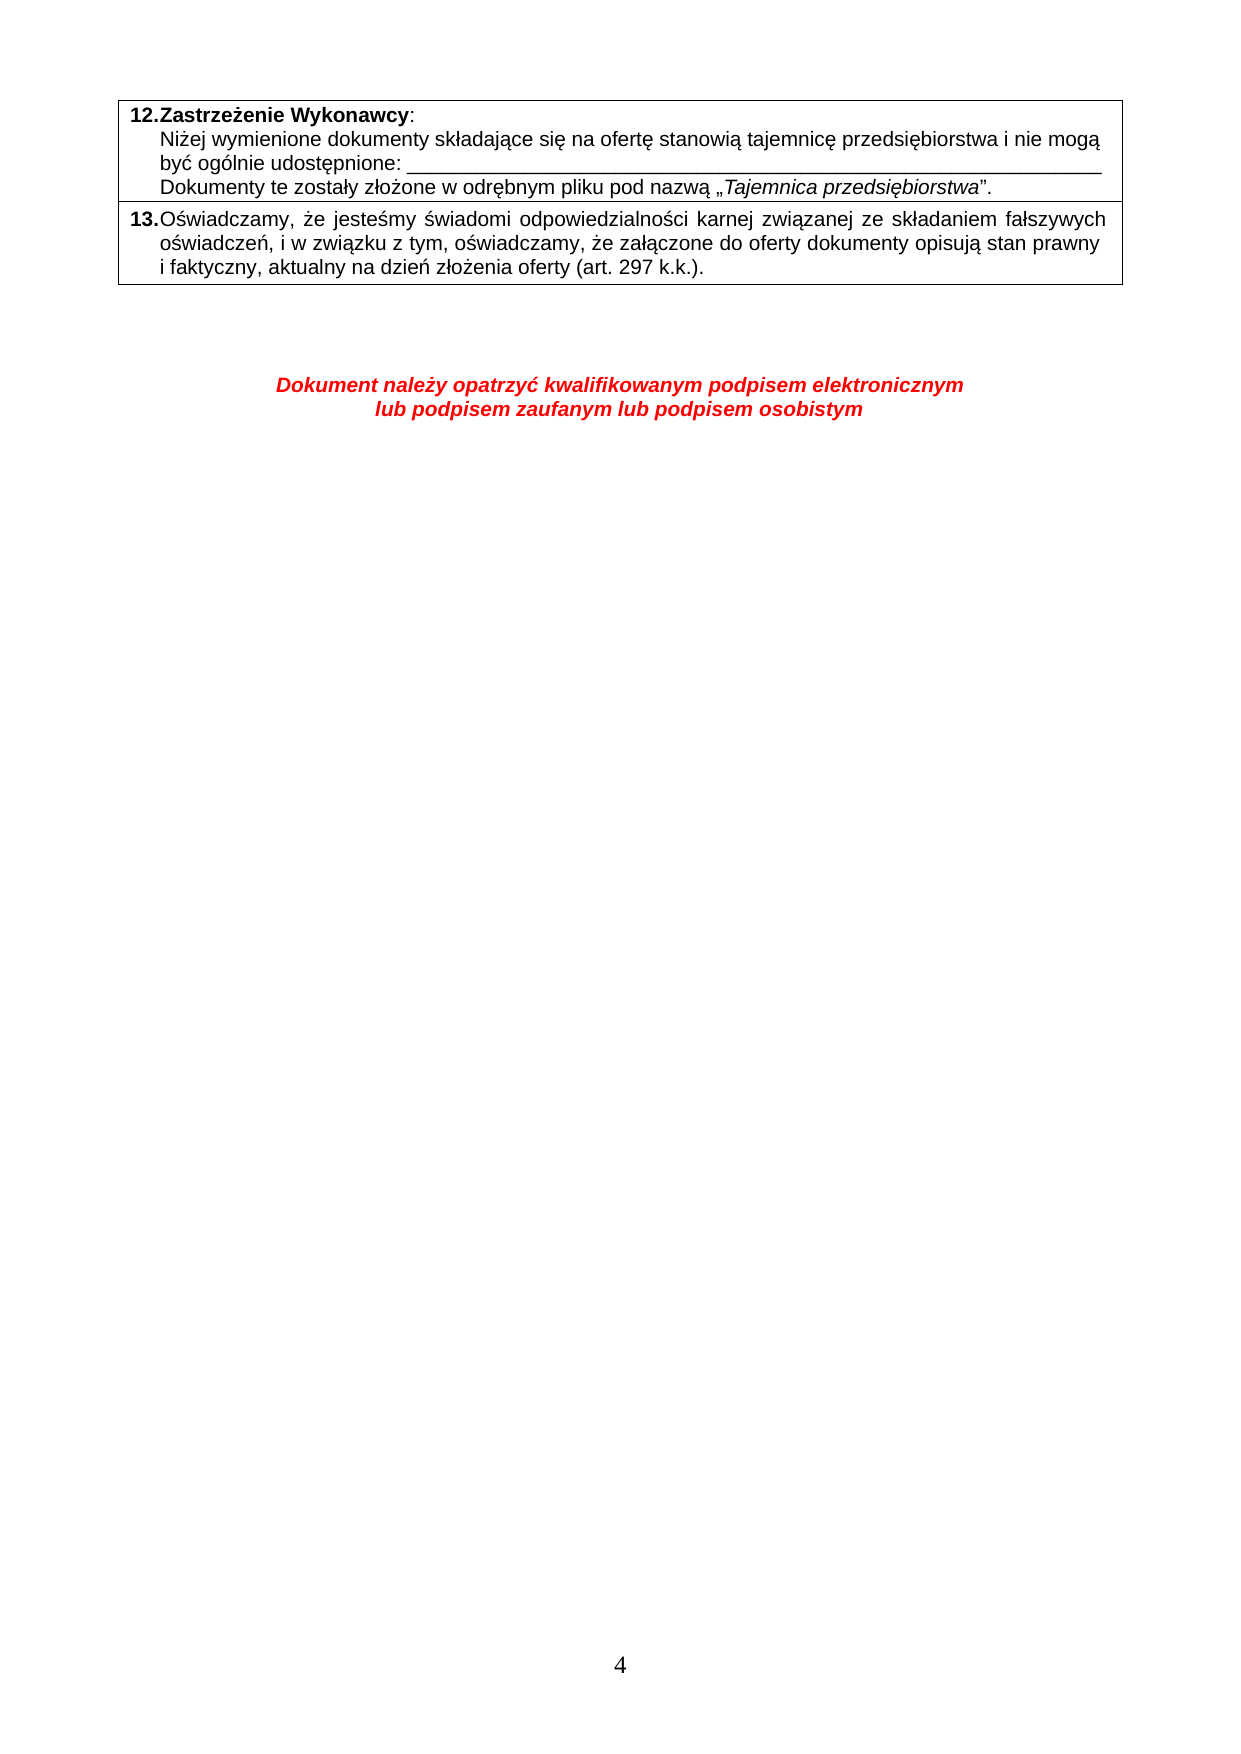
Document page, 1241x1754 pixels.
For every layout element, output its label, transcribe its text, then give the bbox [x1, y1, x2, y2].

text lub podpisem zaufanym lub podpisem osobistym [118, 397, 1122, 421]
table_cell Zastrzeżenie Wykonawcy: Niżej wymienione dokumenty składające się na ofertę stanowią tajemnicę przedsiębiorstwa i nie mogą być ogólnie udostępnione: ____________________________________________________________ Dokumenty te zostały złożone w odrębnym pliku pod nazwą „Tajemnica przedsiębiorstwa”. [119, 101, 1122, 201]
table_cell Oświadczamy, że jesteśmy świadomi odpowiedzialności karnej związanej ze składaniem fałszywych oświadczeń, i w związku z tym, oświadczamy, że załączone do oferty dokumenty opisują stan prawny i faktyczny, aktualny na dzień złożenia oferty (art. 297 k.k.). [119, 202, 1122, 283]
text Dokument należy opatrzyć kwalifikowanym podpisem elektronicznym [118, 373, 1122, 397]
